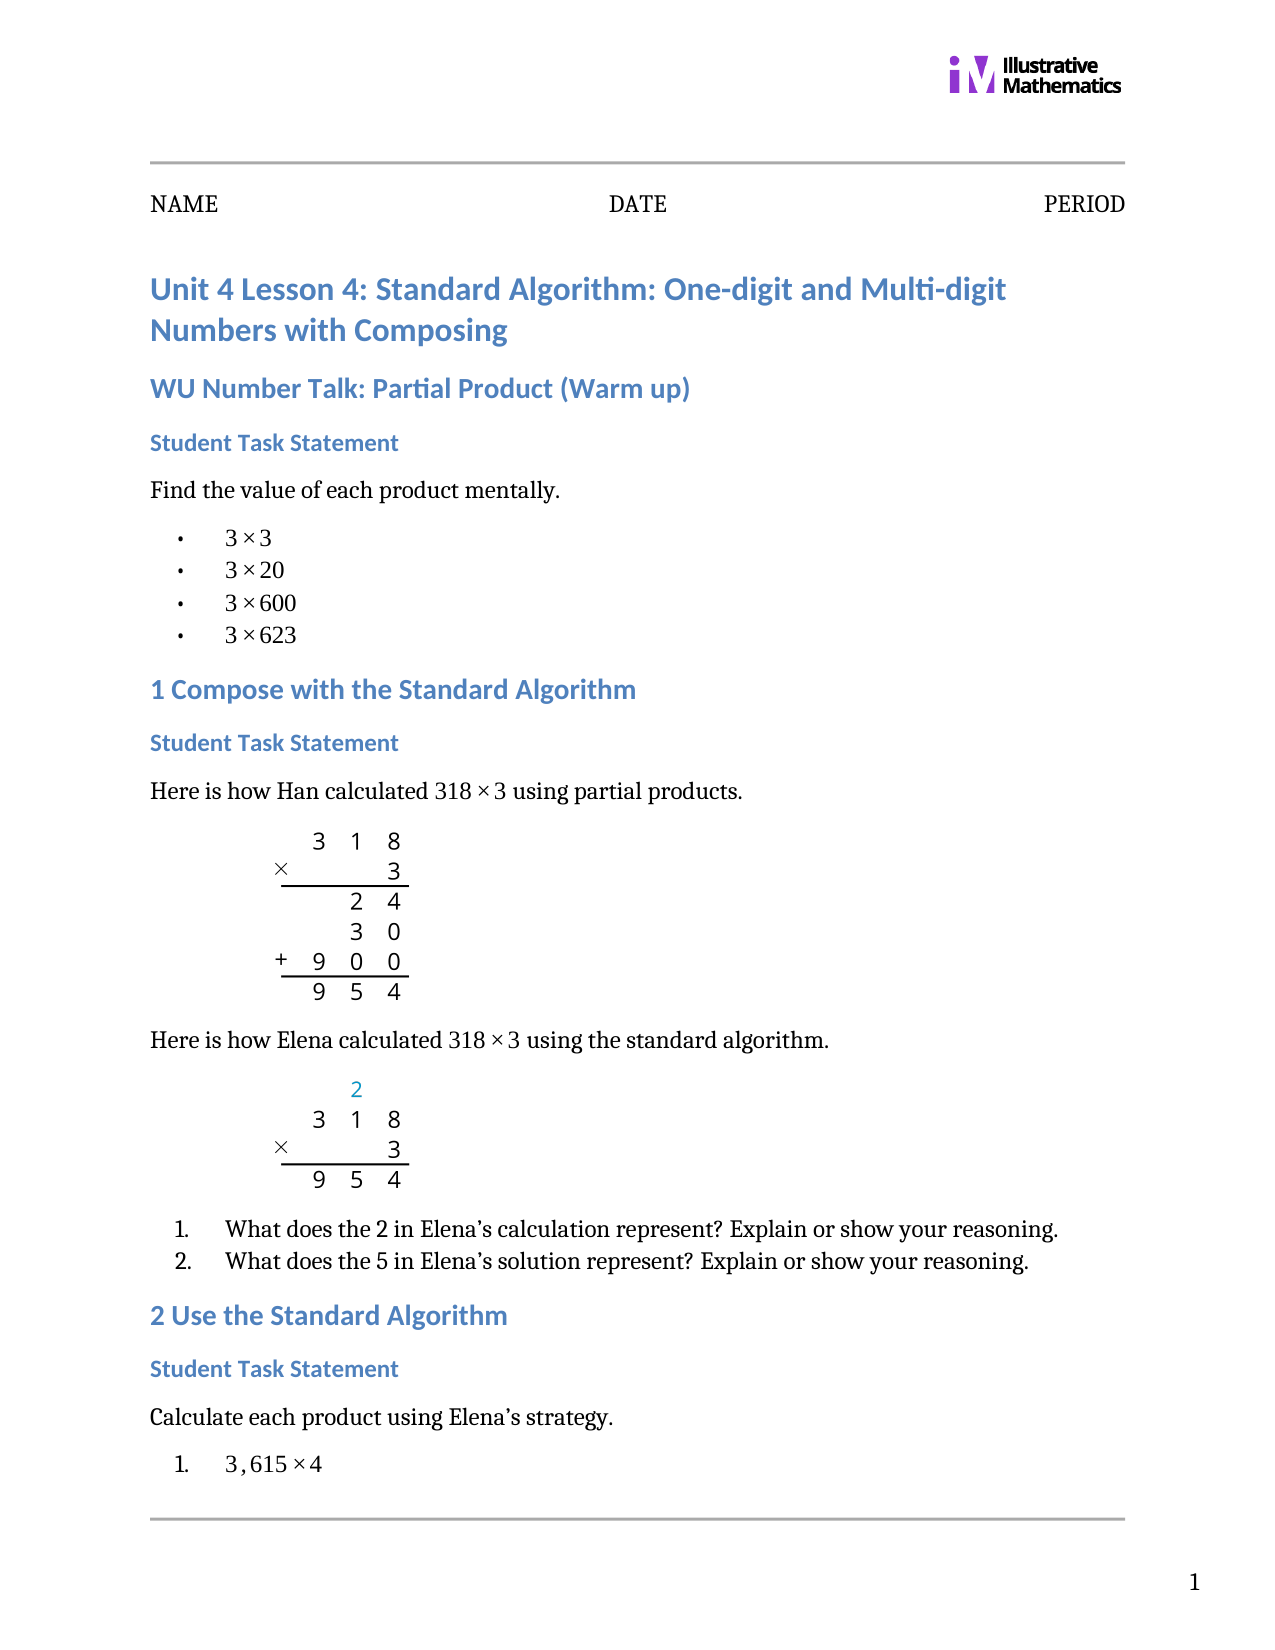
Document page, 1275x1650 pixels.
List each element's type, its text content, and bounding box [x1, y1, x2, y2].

picture [168, 824, 413, 1008]
text Here is how Han calculated using partial products. [150, 777, 1125, 805]
subtitle WU Number Talk: Partial Product (Warm up) [150, 371, 1125, 406]
list What does the 5 in Elena’s solution represent? Explain or show your reasoning. [175, 1247, 1125, 1276]
subtitle 2 Use the Standard Algorithm [150, 1297, 1125, 1332]
subtitle 1 Compose with the Standard Algorithm [150, 671, 1125, 707]
text Here is how Elena calculated using the standard algorithm. [150, 1026, 1125, 1055]
text Find the value of each product mentally. [150, 476, 1125, 505]
text Calculate each product using Elena’s strategy. [150, 1402, 1125, 1431]
list What does the 2 in Elena’s calculation represent? Explain or show your reasoning. [175, 1214, 1125, 1243]
subtitle Unit 4 Lesson 4: Standard Algorithm: One-digit and Multi-digit Numbers with Composing [150, 268, 1125, 350]
subtitle Student Task Statement [150, 1353, 1125, 1384]
subtitle Student Task Statement [150, 427, 1125, 458]
picture [949, 55, 1121, 93]
subtitle Student Task Statement [150, 727, 1125, 758]
picture [168, 1073, 413, 1196]
